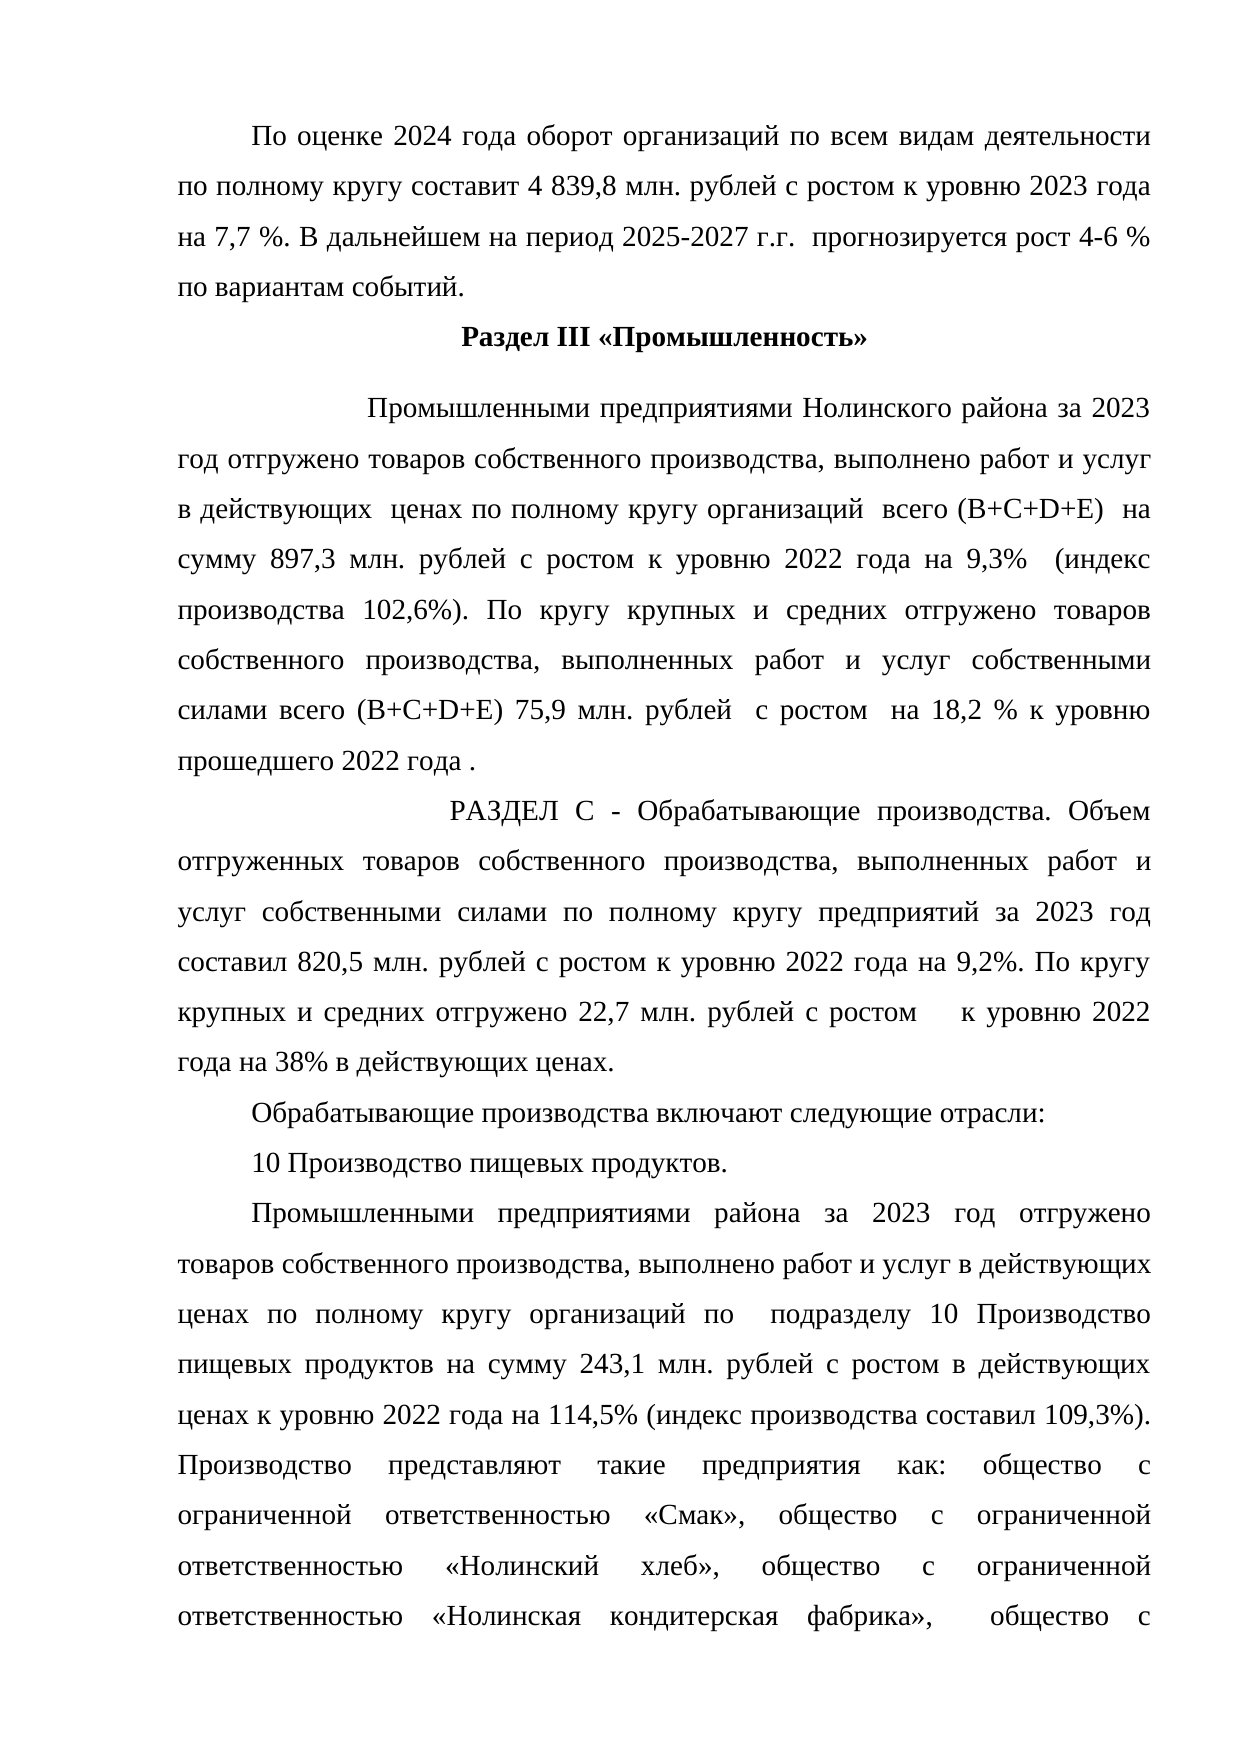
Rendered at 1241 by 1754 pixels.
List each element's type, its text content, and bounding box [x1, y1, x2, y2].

text Обрабатывающие производства включают следующие отрасли: [177, 1095, 1152, 1128]
text 10 Производство пищевых продуктов. [177, 1145, 1152, 1179]
text Промышленными предприятиями Нолинского района за 2023 год отгружено товаров собственного производства, выполнено работ и услуг в действующих ценах по полному кругу организаций всего (B+С+D+E) на сумму 897,3 млн. рублей с ростом к уровню 2022 года на 9,3% (индекс производства 102,6%). По кругу крупных и средних отгружено товаров собственного производства, выполненных работ и услуг собственными силами всего (B+С+D+E) 75,9 млн. рублей с ростом на 18,2 % к уровню прошедшего 2022 года . [177, 391, 1152, 776]
text По оценке 2024 года оборот организаций по всем видам деятельности по полному кругу составит 4 839,8 млн. рублей с ростом к уровню 2023 года на 7,7 %. В дальнейшем на период 2025-2027 г.г. прогнозируется рост 4-6 % по вариантам событий. [177, 118, 1152, 303]
text Раздел III «Промышленность» [177, 319, 1152, 353]
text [177, 1196, 1152, 1632]
text РАЗДЕЛ С - Обрабатывающие производства. Объем отгруженных товаров собственного производства, выполненных работ и услуг собственными силами по полному кругу предприятий за 2023 год составил 820,5 млн. рублей с ростом к уровню 2022 года на 9,2%. По кругу крупных и средних отгружено 22,7 млн. рублей с ростом к уровню 2022 года на 38% в действующих ценах. [177, 793, 1152, 1078]
